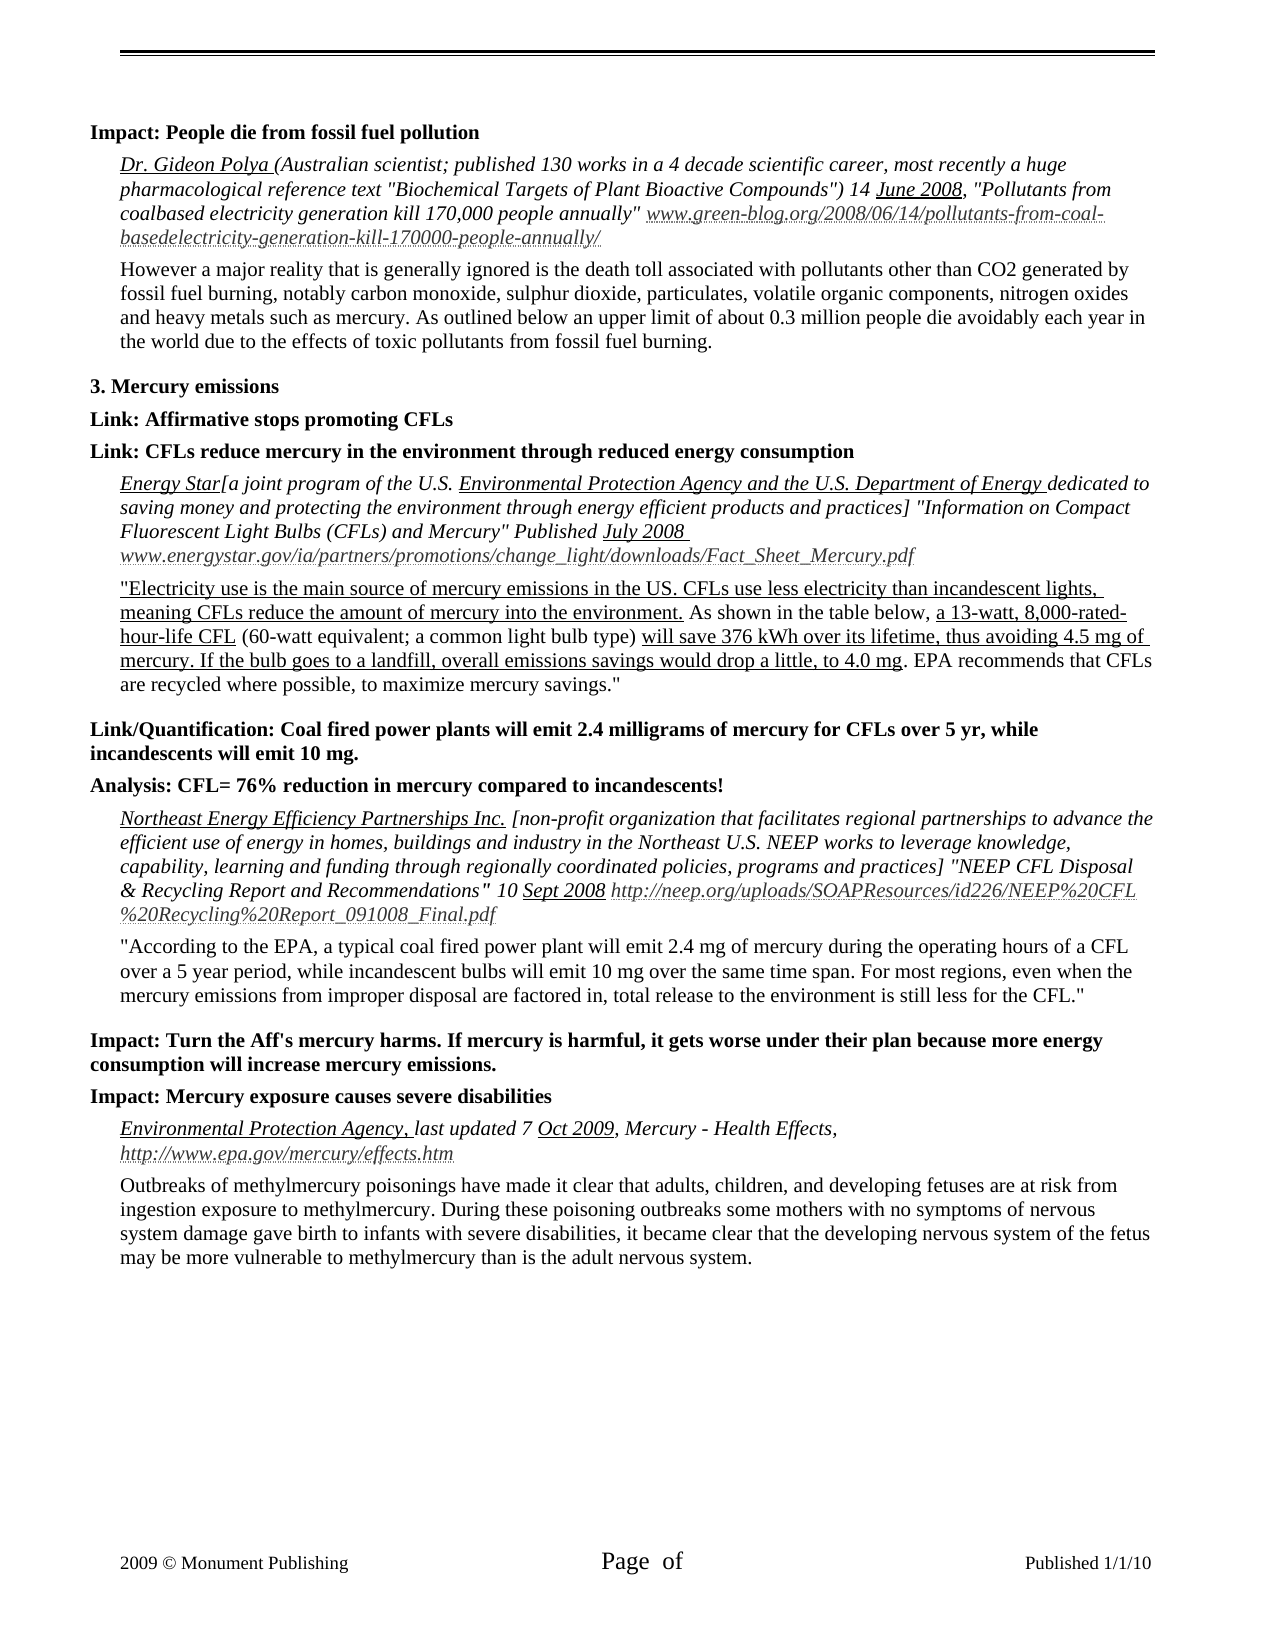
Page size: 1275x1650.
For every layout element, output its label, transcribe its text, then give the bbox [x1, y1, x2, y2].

text Dr. Gideon Polya (Australian scientist; published 130 works in a 4 decade scientific career, most recently a huge pharmacological reference text "Biochemical Targets of Plant Bioactive Compounds") 14 June 2008, "Pollutants from coalbased electricity generation kill 170,000 people annually" www.green-blog.org/2008/06/14/pollutants-from-coal-basedelectricity-generation-kill-170000-people-annually/ [120, 152, 1155, 249]
text Northeast Energy Efficiency Partnerships Inc. [non-profit organization that facilitates regional partnerships to advance the efficient use of energy in homes, buildings and industry in the Northeast U.S. NEEP works to leverage knowledge, capability, learning and funding through regionally coordinated policies, programs and practices] "NEEP CFL Disposal & Recycling Report and Recommendations" 10 Sept 2008 http://neep.org/uploads/SOAPResources/id226/NEEP%20CFL%20Recycling%20Report_091008_Final.pdf [120, 806, 1155, 926]
text Link: CFLs reduce mercury in the environment through reduced energy consumption [90, 439, 1155, 463]
text Environmental Protection Agency, last updated 7 Oct 2009, Mercury - Health Effects, http://www.epa.gov/mercury/effects.htm [120, 1116, 1155, 1164]
text "According to the EPA, a typical coal fired power plant will emit 2.4 mg of mercury during the operating hours of a CFL over a 5 year period, while incandescent bulbs will emit 10 mg over the same time span. For most regions, even when the mercury emissions from improper disposal are factored in, total release to the environment is still less for the CFL." [120, 934, 1155, 1007]
text Impact: Turn the Aff's mercury harms. If mercury is harmful, it gets worse under their plan because more energy consumption will increase mercury emissions. [90, 1027, 1155, 1076]
text Energy Star[a joint program of the U.S. Environmental Protection Agency and the U.S. Department of Energy dedicated to saving money and protecting the environment through energy efficient products and practices] "Information on Compact Fluorescent Light Bulbs (CFLs) and Mercury" Published July 2008 www.energystar.gov/ia/partners/promotions/change_light/downloads/Fact_Sheet_Mercury.pdf [120, 471, 1155, 567]
text Impact: People die from fossil fuel pollution [90, 120, 1155, 144]
text Link: Affirmative stops promoting CFLs [90, 406, 1155, 431]
text However a major reality that is generally ignored is the death toll associated with pollutants other than CO2 generated by fossil fuel burning, notably carbon monoxide, sulphur dioxide, particulates, volatile organic components, nitrogen oxides and heavy metals such as mercury. As outlined below an upper limit of about 0.3 million people die avoidably each year in the world due to the effects of toxic pollutants from fossil fuel burning. [120, 257, 1155, 353]
text 3. Mercury emissions [90, 374, 1155, 398]
text Link/Quantification: Coal fired power plants will emit 2.4 milligrams of mercury for CFLs over 5 yr, while incandescents will emit 10 mg. [90, 717, 1155, 765]
text Outbreaks of methylmercury poisonings have made it clear that adults, children, and developing fetuses are at risk from ingestion exposure to methylmercury. During these poisoning outbreaks some mothers with no symptoms of nervous system damage gave birth to infants with severe disabilities, it became clear that the developing nervous system of the fetus may be more vulnerable to methylmercury than is the adult nervous system. [120, 1173, 1155, 1269]
text Analysis: CFL= 76% reduction in mercury compared to incandescents! [90, 773, 1155, 797]
text "Electricity use is the main source of mercury emissions in the US. CFLs use less electricity than incandescent lights, meaning CFLs reduce the amount of mercury into the environment. As shown in the table below, a 13-watt, 8,000-rated-hour-life CFL (60-watt equivalent; a common light bulb type) will save 376 kWh over its lifetime, thus avoiding 4.5 mg of mercury. If the bulb goes to a landfill, overall emissions savings would drop a little, to 4.0 mg. EPA recommends that CFLs are recycled where possible, to maximize mercury savings." [120, 576, 1155, 696]
text Impact: Mercury exposure causes severe disabilities [90, 1084, 1155, 1108]
